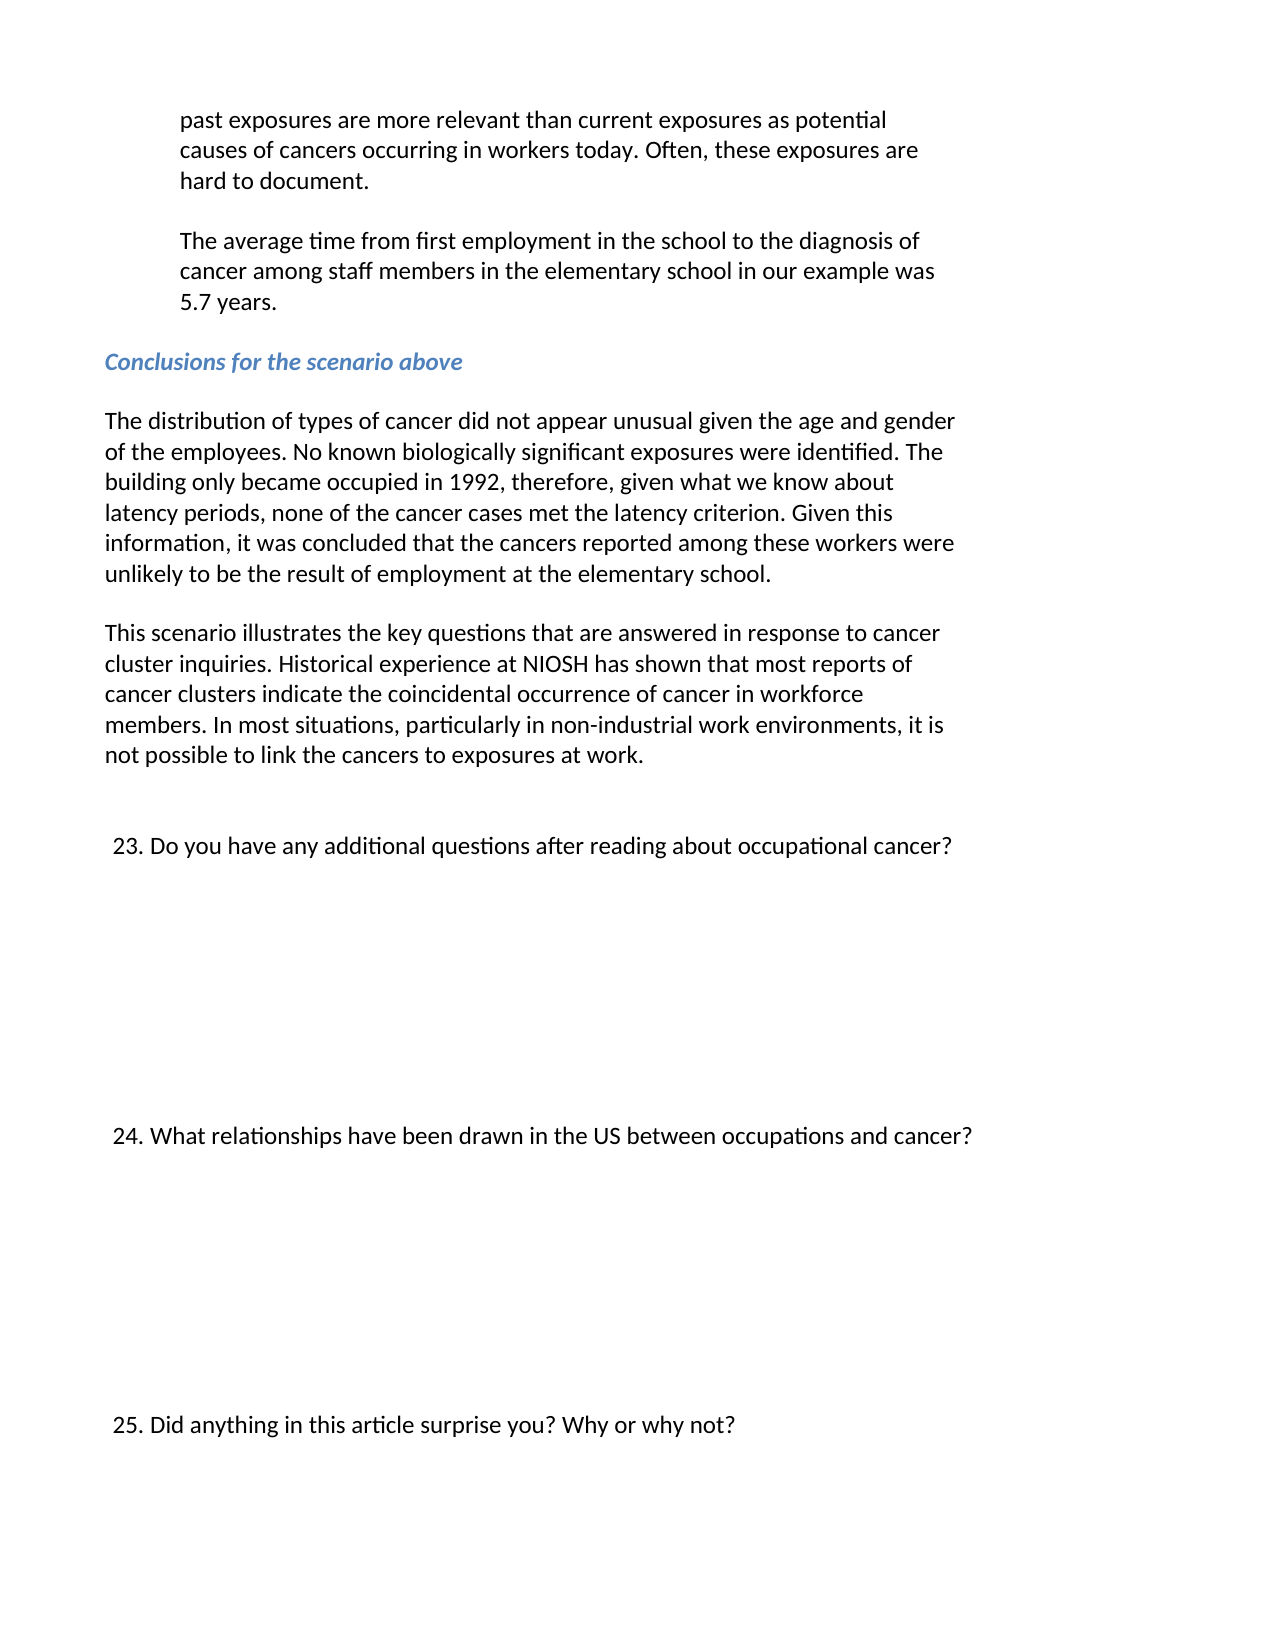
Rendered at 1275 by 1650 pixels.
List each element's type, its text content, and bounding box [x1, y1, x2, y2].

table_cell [105, 75, 958, 830]
list What relationships have been drawn in the US between occupations and cancer? [112, 1120, 1200, 1150]
list Did anything in this article surprise you? Why or why not? [112, 1410, 1200, 1440]
list Do you have any additional questions after reading about occupational cancer? [112, 830, 1200, 860]
